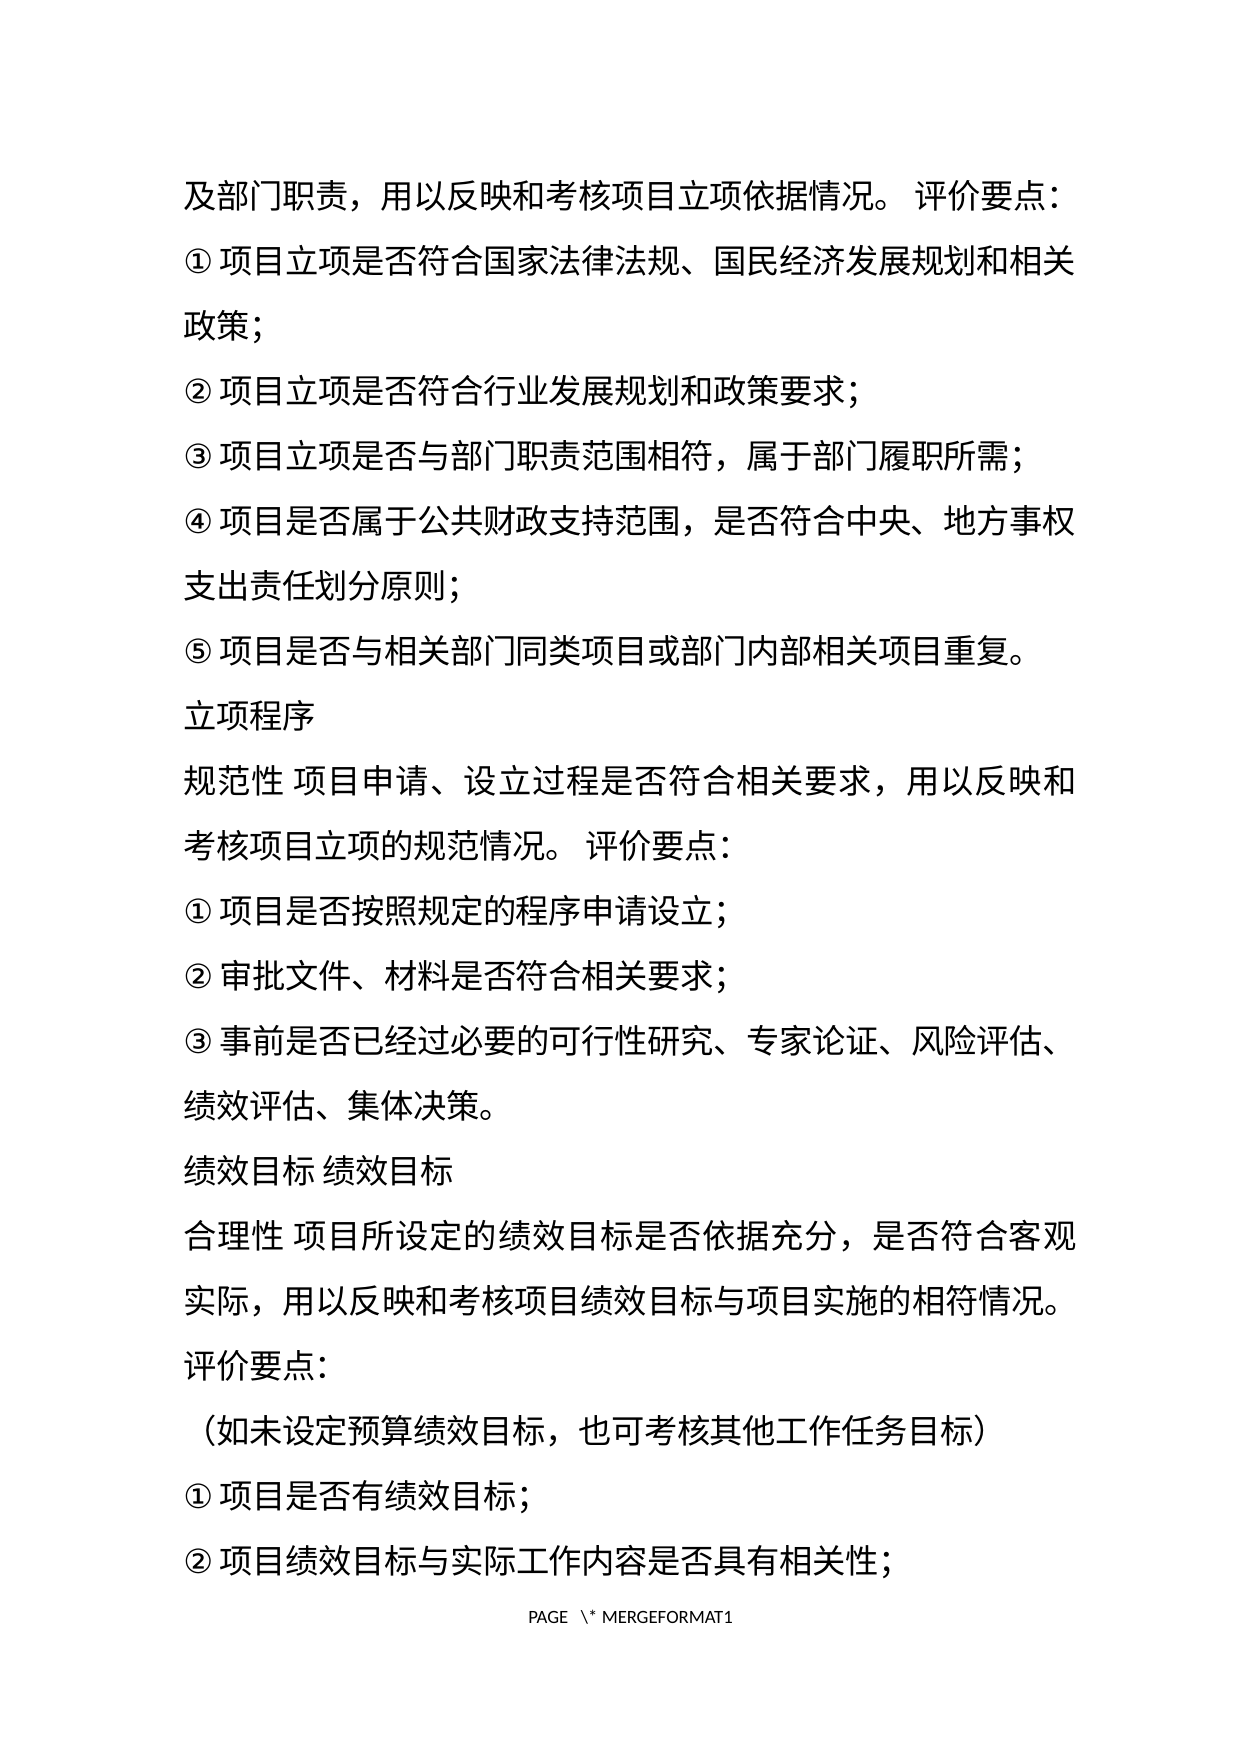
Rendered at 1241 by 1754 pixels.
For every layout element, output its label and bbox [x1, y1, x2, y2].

text [183, 162, 1078, 1592]
